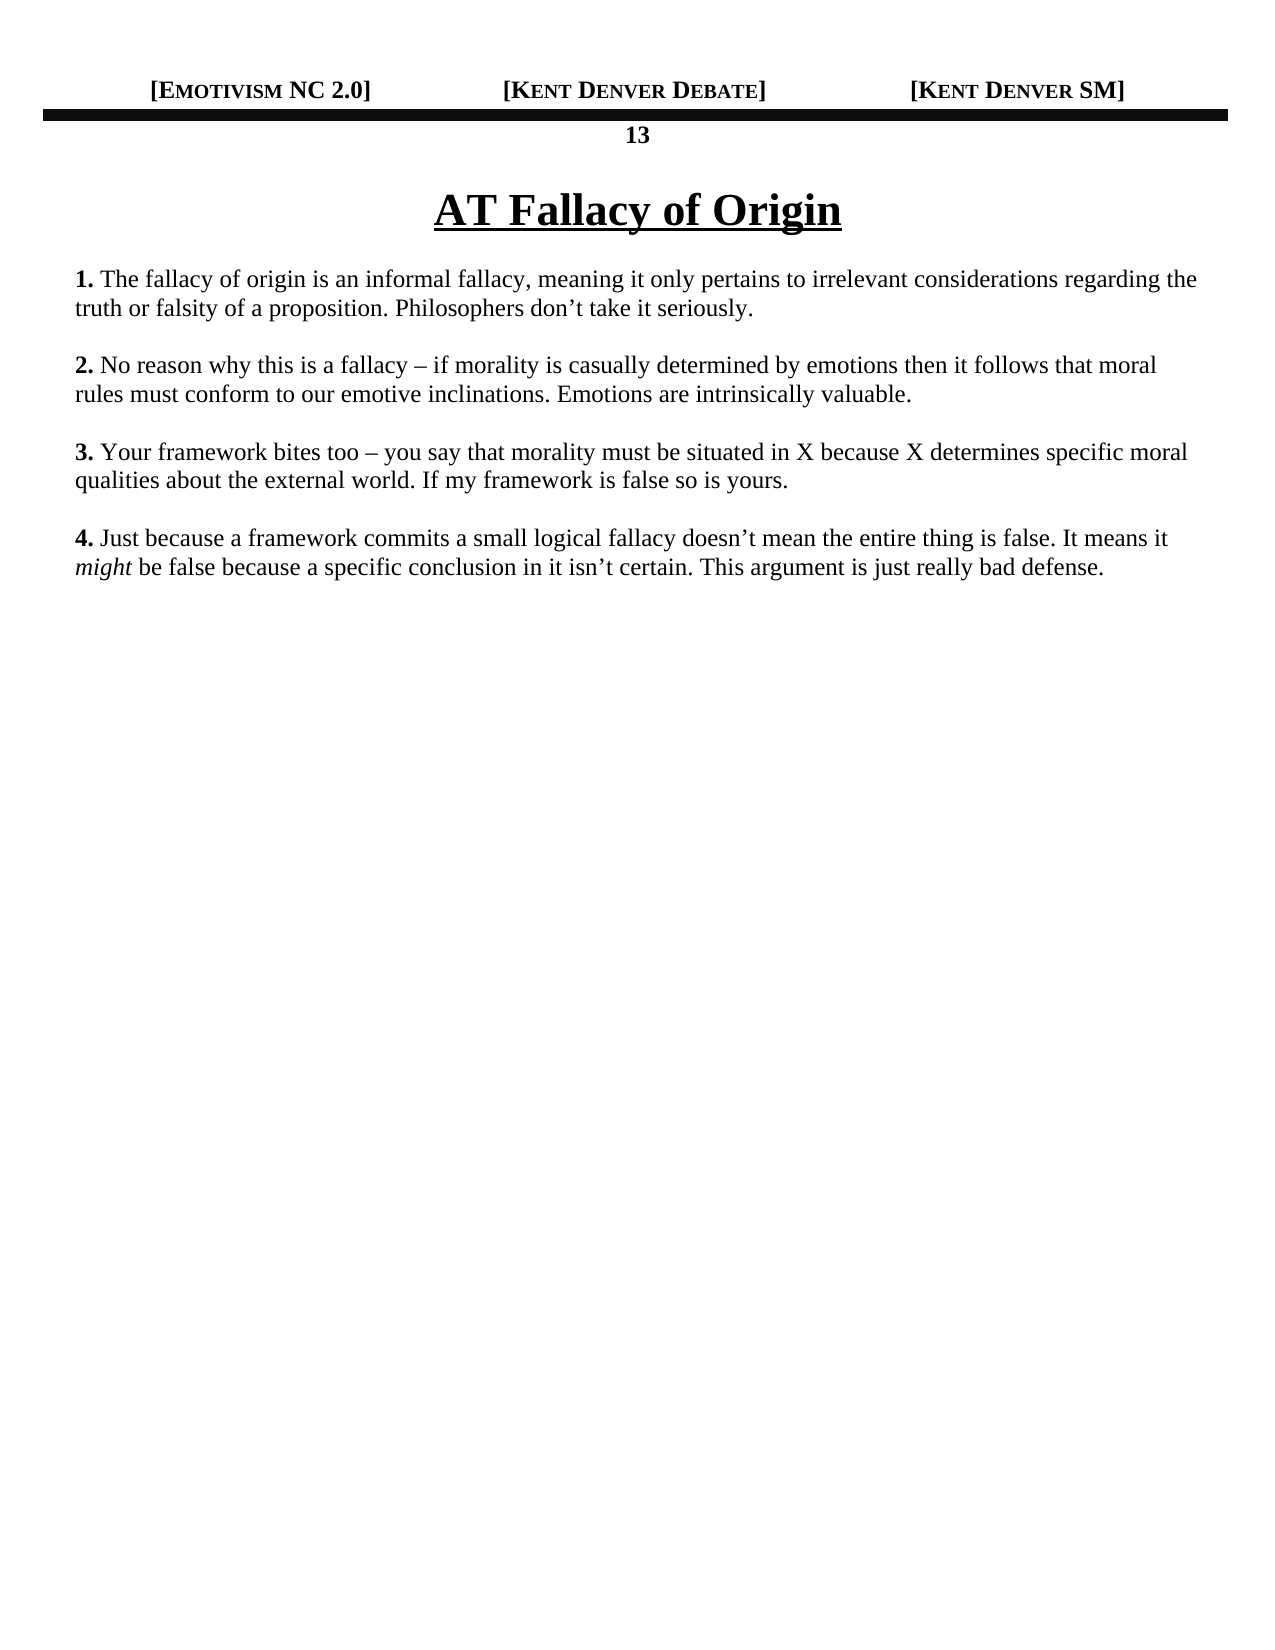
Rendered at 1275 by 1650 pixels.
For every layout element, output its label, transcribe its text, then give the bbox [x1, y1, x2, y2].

subtitle AT Fallacy of Origin [75, 183, 1200, 235]
text 2. No reason why this is a fallacy – if morality is casually determined by emotions then it follows that moral rules must conform to our emotive inclinations. Emotions are intrinsically valuable. [75, 350, 1200, 408]
text 4. Just because a framework commits a small logical fallacy doesn’t mean the entire thing is false. It means it might be false because a specific conclusion in it isn’t certain. This argument is just really bad defense. [75, 523, 1200, 580]
text 1. The fallacy of origin is an informal fallacy, meaning it only pertains to irrelevant considerations regarding the truth or falsity of a proposition. Philosophers don’t take it seriously. [75, 264, 1200, 322]
text 3. Your framework bites too – you say that morality must be situated in X because X determines specific moral qualities about the external world. If my framework is false so is yours. [75, 437, 1200, 494]
